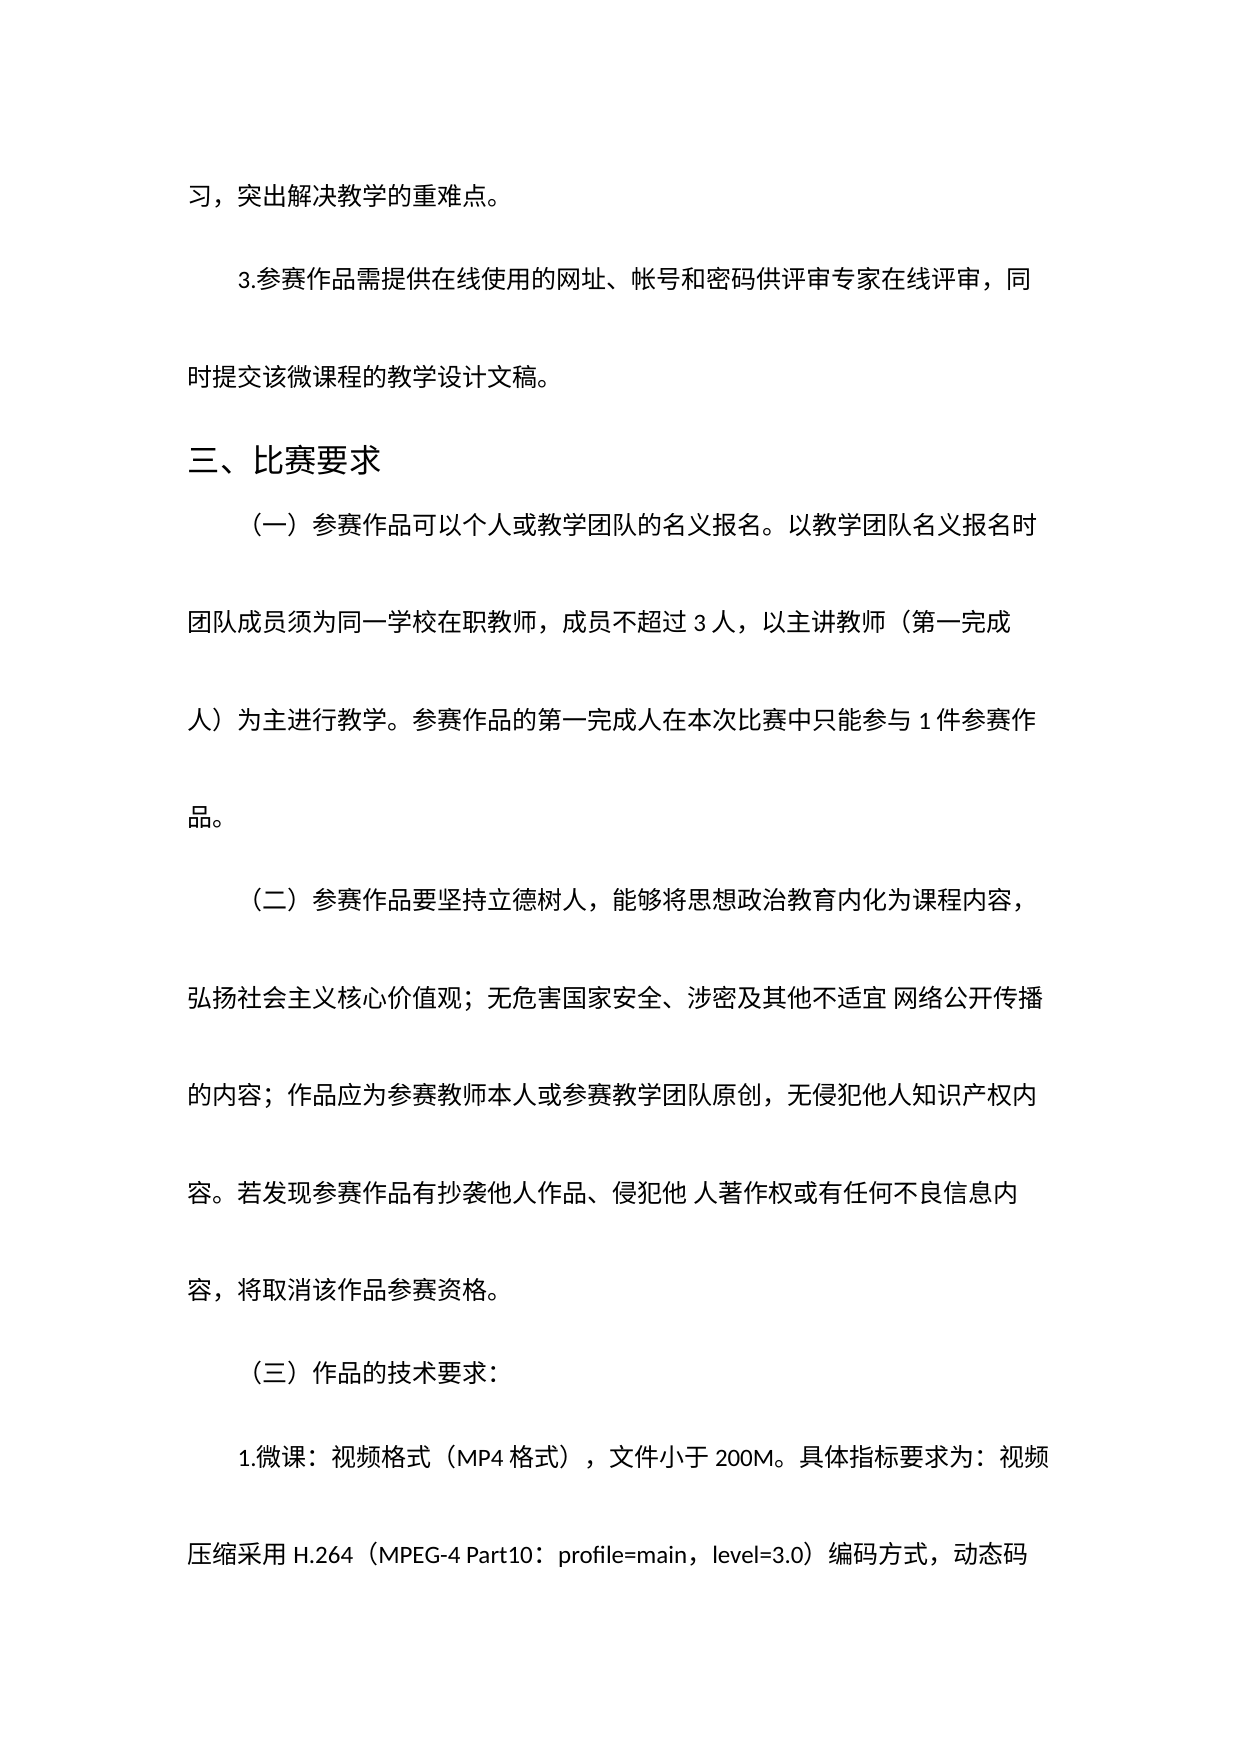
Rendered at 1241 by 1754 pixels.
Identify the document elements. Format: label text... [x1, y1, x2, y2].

text （一）参赛作品可以个人或教学团队的名义报名。以教学团队名义报名时团队成员须为同一学校在职教师，成员不超过 3 人，以主讲教师（第一完成人）为主进行教学。参赛作品的第一完成人在本次比赛中只能参与 1 件参赛作品。 [187, 491, 1053, 848]
text 3.参赛作品需提供在线使用的网址、帐号和密码供评审专家在线评审，同时提交该微课程的教学设计文稿。 [187, 245, 1053, 408]
text （二）参赛作品要坚持立德树人，能够将思想政治教育内化为课程内容，弘扬社会主义核心价值观；无危害国家安全、涉密及其他不适宜 网络公开传播的内容；作品应为参赛教师本人或参赛教学团队原创，无侵犯他人知识产权内容。若发现参赛作品有抄袭他人作品、侵犯他 人著作权或有任何不良信息内容，将取消该作品参赛资格。 [187, 866, 1053, 1321]
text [187, 1423, 1053, 1585]
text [187, 162, 1053, 227]
text 三、比赛要求 [187, 426, 1053, 491]
text （三）作品的技术要求： [187, 1339, 1053, 1404]
